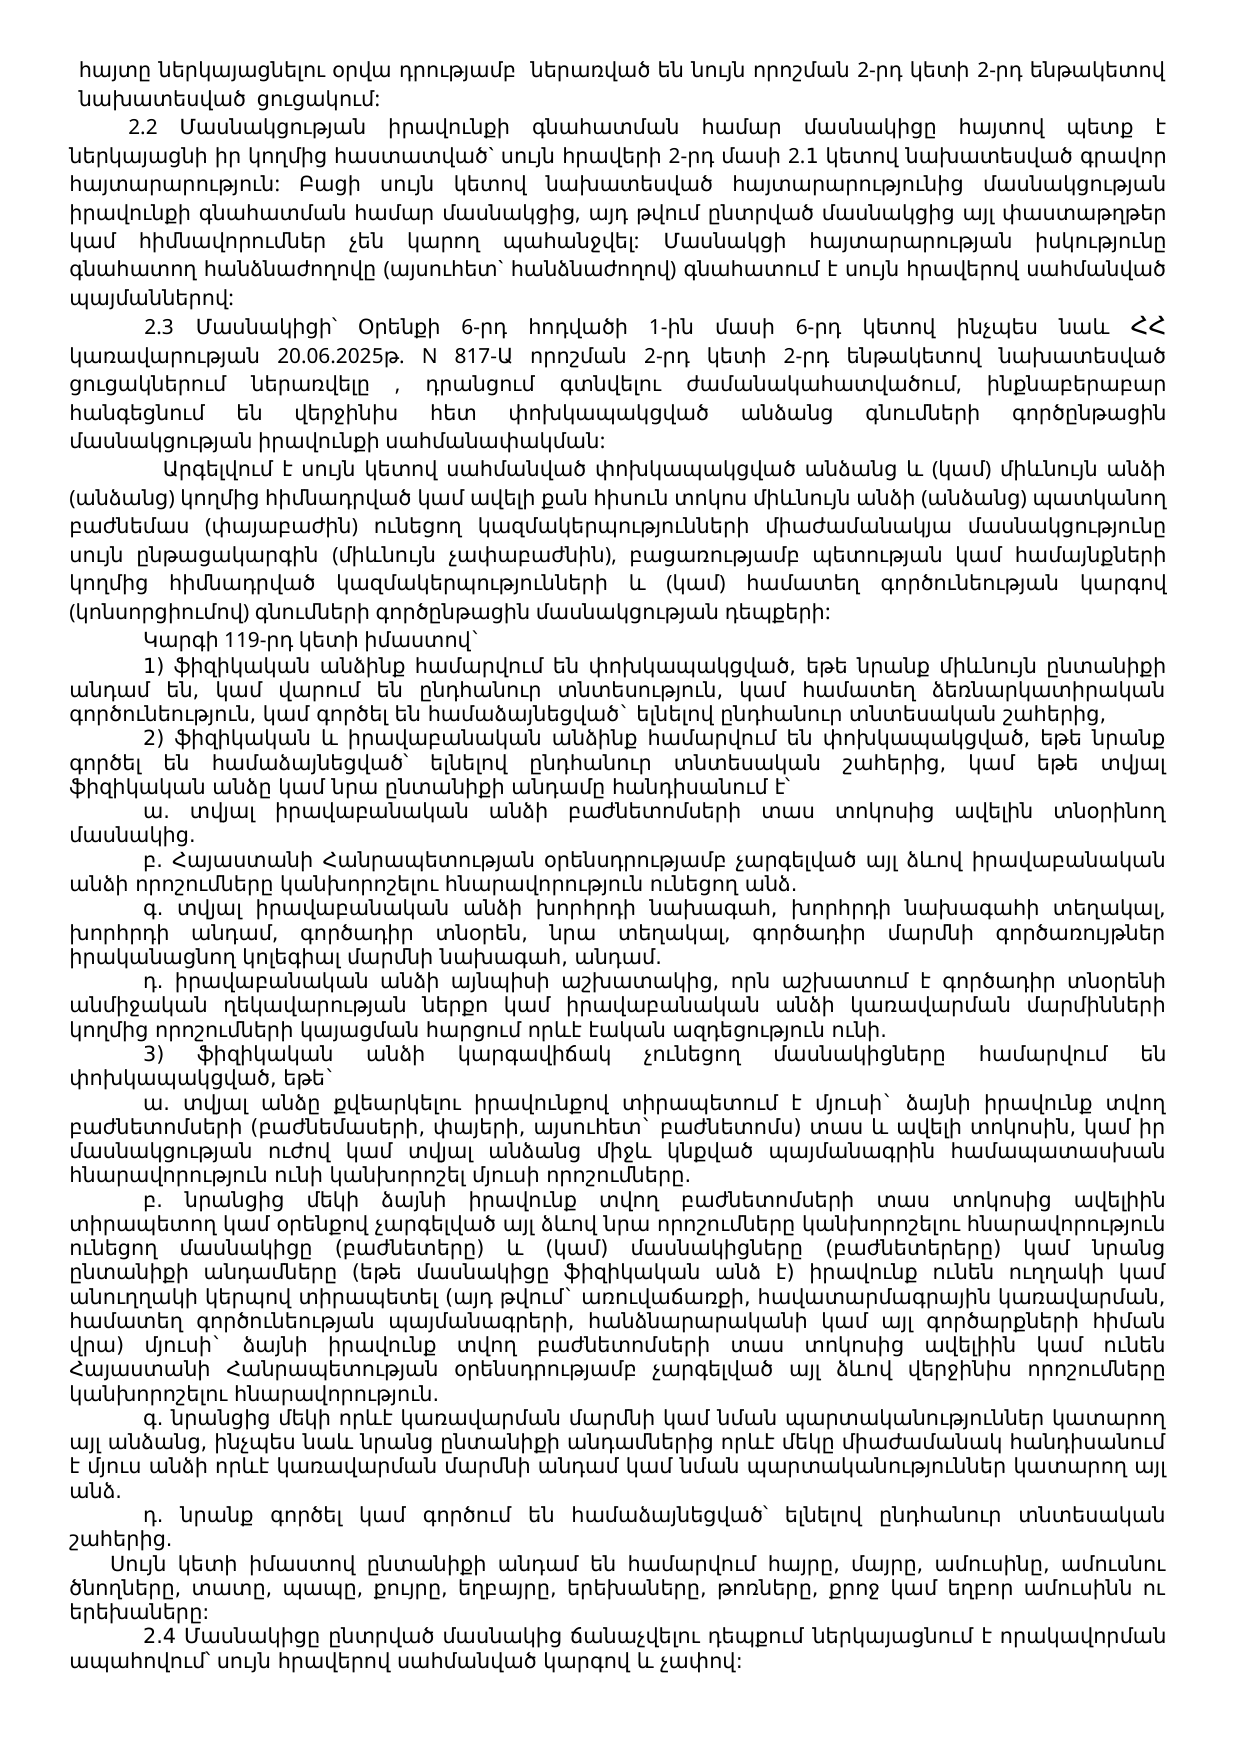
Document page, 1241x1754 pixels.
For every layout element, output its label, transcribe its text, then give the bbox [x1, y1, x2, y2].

text գ. նրանցից մեկի որևէ կառավարման մարմնի կամ նման պարտականություններ կատարող այլ անձանց, ինչպես նաև նրանց ընտանիքի անդամներից որևէ մեկը միաժամանակ հանդիսանում է մյուս անձի որևէ կառավարման մարմնի անդամ կամ նման պարտականություններ կատարող այլ անձ. [69, 1406, 1167, 1503]
text Սույն կետի իմաստով ընտանիքի անդամ են համարվում հայրը, մայրը, ամուսինը, ամուսնու ծնողները, տատը, պապը, քույրը, եղբայրը, երեխաները, թոռները, քրոջ կամ եղբոր ամուսինն ու երեխաները: [69, 1552, 1167, 1624]
text 2) ֆիզիկական և իրավաբանական անձինք համարվում են փոխկապակցված, եթե նրանք գործել են համաձայնեցված՝ ելնելով ընդհանուր տնտեսական շահերից, կամ եթե տվյալ ֆիզիկական անձը կամ նրա ընտանիքի անդամը հանդիսանում է՝ [69, 726, 1167, 799]
text 1) ֆիզիկական անձինք համարվում են փոխկապակցված, եթե նրանք միևնույն ընտանիքի անդամ են, կամ վարում են ընդհանուր տնտեսություն, կամ համատեղ ձեռնարկատիրական գործունեություն, կամ գործել են համաձայնեցված` ելնելով ընդհանուր տնտեսական շահերից, [69, 654, 1167, 726]
text 2.4 Մասնակիցը ընտրված մասնակից ճանաչվելու դեպքում ներկայացնում է որակավորման ապահովում՝ սույն հրավերով սահմանված կարգով և չափով: [69, 1624, 1167, 1673]
text դ. նրանք գործել կամ գործում են համաձայնեցված՝ ելնելով ընդհանուր տնտեսական շահերից. [69, 1503, 1167, 1552]
text Կարգի 119-րդ կետի իմաստով` [69, 625, 1167, 654]
text 2.2 Մասնակցության իրավունքի գնահատման համար մասնակիցը հայտով պետք է ներկայացնի իր կողմից հաստատված` սույն հրավերի 2-րդ մասի 2.1 կետով նախատեսված գրավոր հայտարարություն: Բացի սույն կետով նախատեսված հայտարարությունից մասնակցության իրավունքի գնահատման համար մասնակցից, այդ թվում ընտրված մասնակցից այլ փաստաթղթեր կամ հիմնավորումներ չեն կարող պահանջվել: Մասնակցի հայտարարության իսկությունը գնահատող հանձնաժողովը (այսուհետ` հանձնաժողով) գնահատում է սույն հրավերով սահմանված պայմաններով: [69, 112, 1167, 311]
text 3) ֆիզիկական անձի կարգավիճակ չունեցող մասնակիցները համարվում են փոխկապակցված, եթե` [69, 1042, 1167, 1091]
text ա. տվյալ իրավաբանական անձի բաժնետոմսերի տաս տոկոսից ավելին տնօրինող մասնակից. [69, 799, 1167, 848]
text ա. տվյալ անձը քվեարկելու իրավունքով տիրապետում է մյուսի` ձայնի իրավունք տվող բաժնետոմսերի (բաժնեմասերի, փայերի, այսուհետ` բաժնետոմս) տաս և ավելի տոկոսին, կամ իր մասնակցության ուժով կամ տվյալ անձանց միջև կնքված պայմանագրին համապատասխան հնարավորություն ունի կանխորոշել մյուսի որոշումները. [69, 1091, 1167, 1188]
text 2.3 Մասնակիցի՝ Օրենքի 6-րդ հոդվածի 1-ին մասի 6-րդ կետով ինչպես նաև ՀՀ կառավարության 20.06.2025թ. N 817-Ա որոշման 2-րդ կետի 2-րդ ենթակետով նախատեսված ցուցակներում ներառվելը , դրանցում գտնվելու ժամանակահատվածում, ինքնաբերաբար հանգեցնում են վերջինիս հետ փոխկապակցված անձանց գնումների գործընթացին մասնակցության իրավունքի սահմանափակման: [69, 311, 1167, 454]
text դ. իրավաբանական անձի այնպիսի աշխատակից, որն աշխատում է գործադիր տնօրենի անմիջական ղեկավարության ներքո կամ իրավաբանական անձի կառավարման մարմինների կողմից որոշումների կայացման հարցում որևէ էական ազդեցություն ունի. [69, 969, 1167, 1042]
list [78, 56, 1167, 112]
text գ. տվյալ իրավաբանական անձի խորհրդի նախագահ, խորհրդի նախագահի տեղակալ, խորհրդի անդամ, գործադիր տնօրեն, նրա տեղակալ, գործադիր մարմնի գործառույթներ իրականացնող կոլեգիալ մարմնի նախագահ, անդամ. [69, 896, 1167, 969]
text բ. նրանցից մեկի ձայնի իրավունք տվող բաժնետոմսերի տաս տոկոսից ավելիին տիրապետող կամ օրենքով չարգելված այլ ձևով նրա որոշումները կանխորոշելու հնարավորություն ունեցող մասնակիցը (բաժնետերը) և (կամ) մասնակիցները (բաժնետերերը) կամ նրանց ընտանիքի անդամները (եթե մասնակիցը ֆիզիկական անձ է) իրավունք ունեն ուղղակի կամ անուղղակի կերպով տիրապետել (այդ թվում` առուվաճառքի, հավատարմագրային կառավարման, համատեղ գործունեության պայմանագրերի, հանձնարարականի կամ այլ գործարքների հիման վրա) մյուսի` ձայնի իրավունք տվող բաժնետոմսերի տաս տոկոսից ավելիին կամ ունեն Հայաստանի Հանրապետության օրենսդրությամբ չարգելված այլ ձևով վերջինիս որոշումները կանխորոշելու հնարավորություն. [69, 1188, 1167, 1406]
text բ. Հայաստանի Հանրապետության օրենսդրությամբ չարգելված այլ ձևով իրավաբանական անձի որոշումները կանխորոշելու հնարավորություն ունեցող անձ. [69, 848, 1167, 896]
text Արգելվում է սույն կետով սահմանված փոխկապակցված անձանց և (կամ) միևնույն անձի (անձանց) կողմից հիմնադրված կամ ավելի քան հիսուն տոկոս միևնույն անձի (անձանց) պատկանող բաժնեմաս (փայաբաժին) ունեցող կազմակերպությունների միաժամանակյա մասնակցությունը սույն ընթացակարգին (միևնույն չափաբաժնին), բացառությամբ պետության կամ համայնքների կողմից հիմնադրված կազմակերպությունների և (կամ) համատեղ գործունեության կարգով (կոնսորցիումով) գնումների գործընթացին մասնակցության դեպքերի: [69, 454, 1167, 625]
